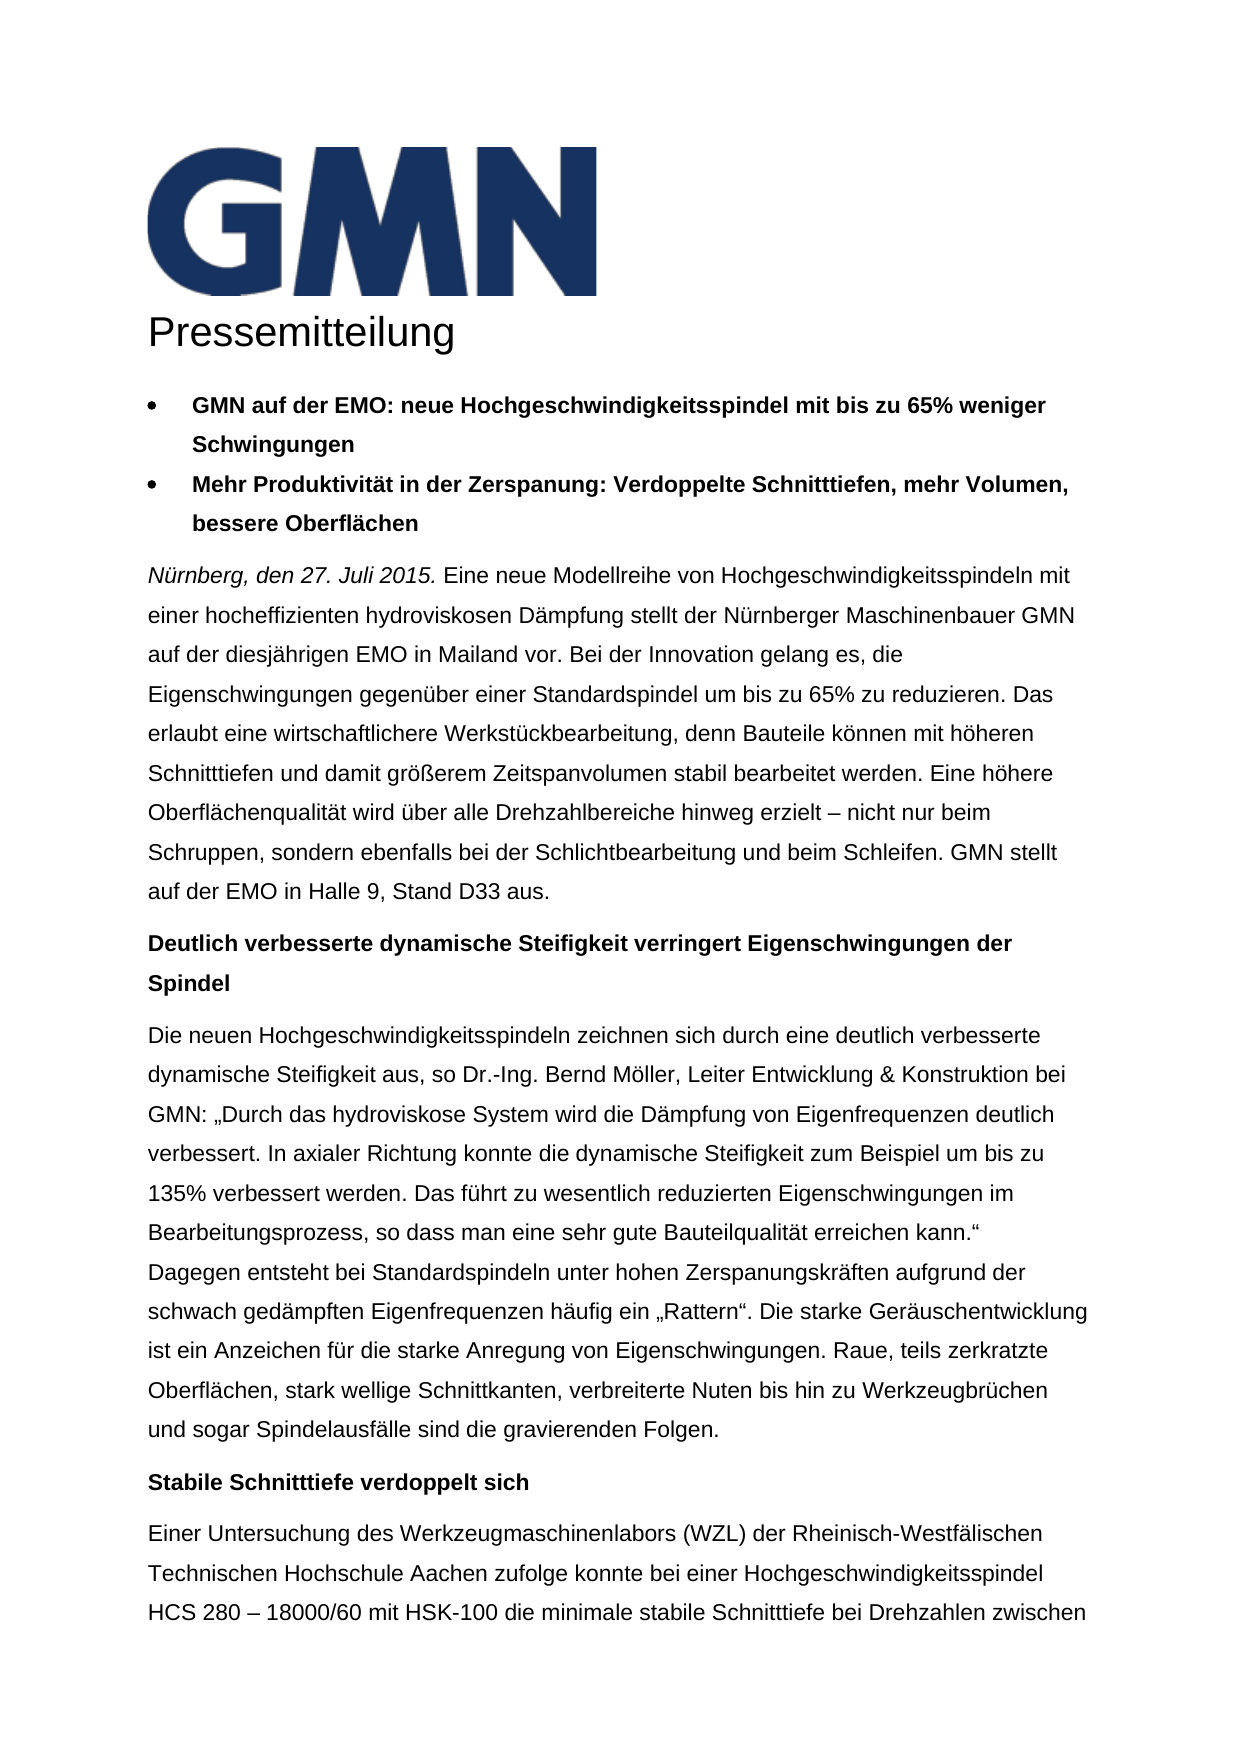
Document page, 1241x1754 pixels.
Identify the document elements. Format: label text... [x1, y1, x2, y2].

text Pressemitteilung [148, 308, 1093, 356]
text Die neuen Hochgeschwindigkeitsspindeln zeichnen sich durch eine deutlich verbesserte dynamische Steifigkeit aus, so Dr.-Ing. Bernd Möller, Leiter Entwicklung & Konstruktion bei GMN: „Durch das hydroviskose System wird die Dämpfung von Eigenfrequenzen deutlich verbessert. In axialer Richtung konnte die dynamische Steifigkeit zum Beispiel um bis zu 135% verbessert werden. Das führt zu wesentlich reduzierten Eigenschwingungen im Bearbeitungsprozess, so dass man eine sehr gute Bauteilqualität erreichen kann.“ [148, 1022, 1093, 1245]
text Deutlich verbesserte dynamische Steifigkeit verringert Eigenschwingungen der Spindel [148, 930, 1093, 996]
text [148, 1520, 1093, 1626]
text Nürnberg, den 27. Juli 2015. Eine neue Modellreihe von Hochgeschwindigkeitsspindeln mit einer hocheffizienten hydroviskosen Dämpfung stellt der Nürnberger Maschinenbauer GMN auf der diesjährigen EMO in Mailand vor. Bei der Innovation gelang es, die Eigenschwingungen gegenüber einer Standardspindel um bis zu 65% zu reduzieren. Das erlaubt eine wirtschaftlichere Werkstückbearbeitung, denn Bauteile können mit höheren Schnitttiefen und damit größerem Zeitspanvolumen stabil bearbeitet werden. Eine höhere Oberflächenqualität wird über alle Drehzahlbereiche hinweg erzielt – nicht nur beim Schruppen, sondern ebenfalls bei der Schlichtbearbeitung und beim Schleifen. GMN stellt auf der EMO in Halle 9, Stand D33 aus. [148, 562, 1093, 904]
list GMN auf der EMO: neue Hochgeschwindigkeitsspindel mit bis zu 65% weniger Schwingungen [148, 392, 1093, 458]
text Dagegen entsteht bei Standardspindeln unter hohen Zerspanungskräften aufgrund der schwach gedämpften Eigenfrequenzen häufig ein „Rattern“. Die starke Geräuschentwicklung ist ein Anzeichen für die starke Anregung von Eigenschwingungen. Raue, teils zerkratzte Oberflächen, stark wellige Schnittkanten, verbreiterte Nuten bis hin zu Werkzeugbrüchen und sogar Spindelausfälle sind die gravierenden Folgen. [148, 1258, 1093, 1443]
text Stabile Schnitttiefe verdoppelt sich [148, 1468, 1093, 1495]
picture [147, 147, 597, 296]
list Mehr Produktivität in der Zerspanung: Verdoppelte Schnitttiefen, mehr Volumen, bessere Oberflächen [148, 471, 1093, 537]
